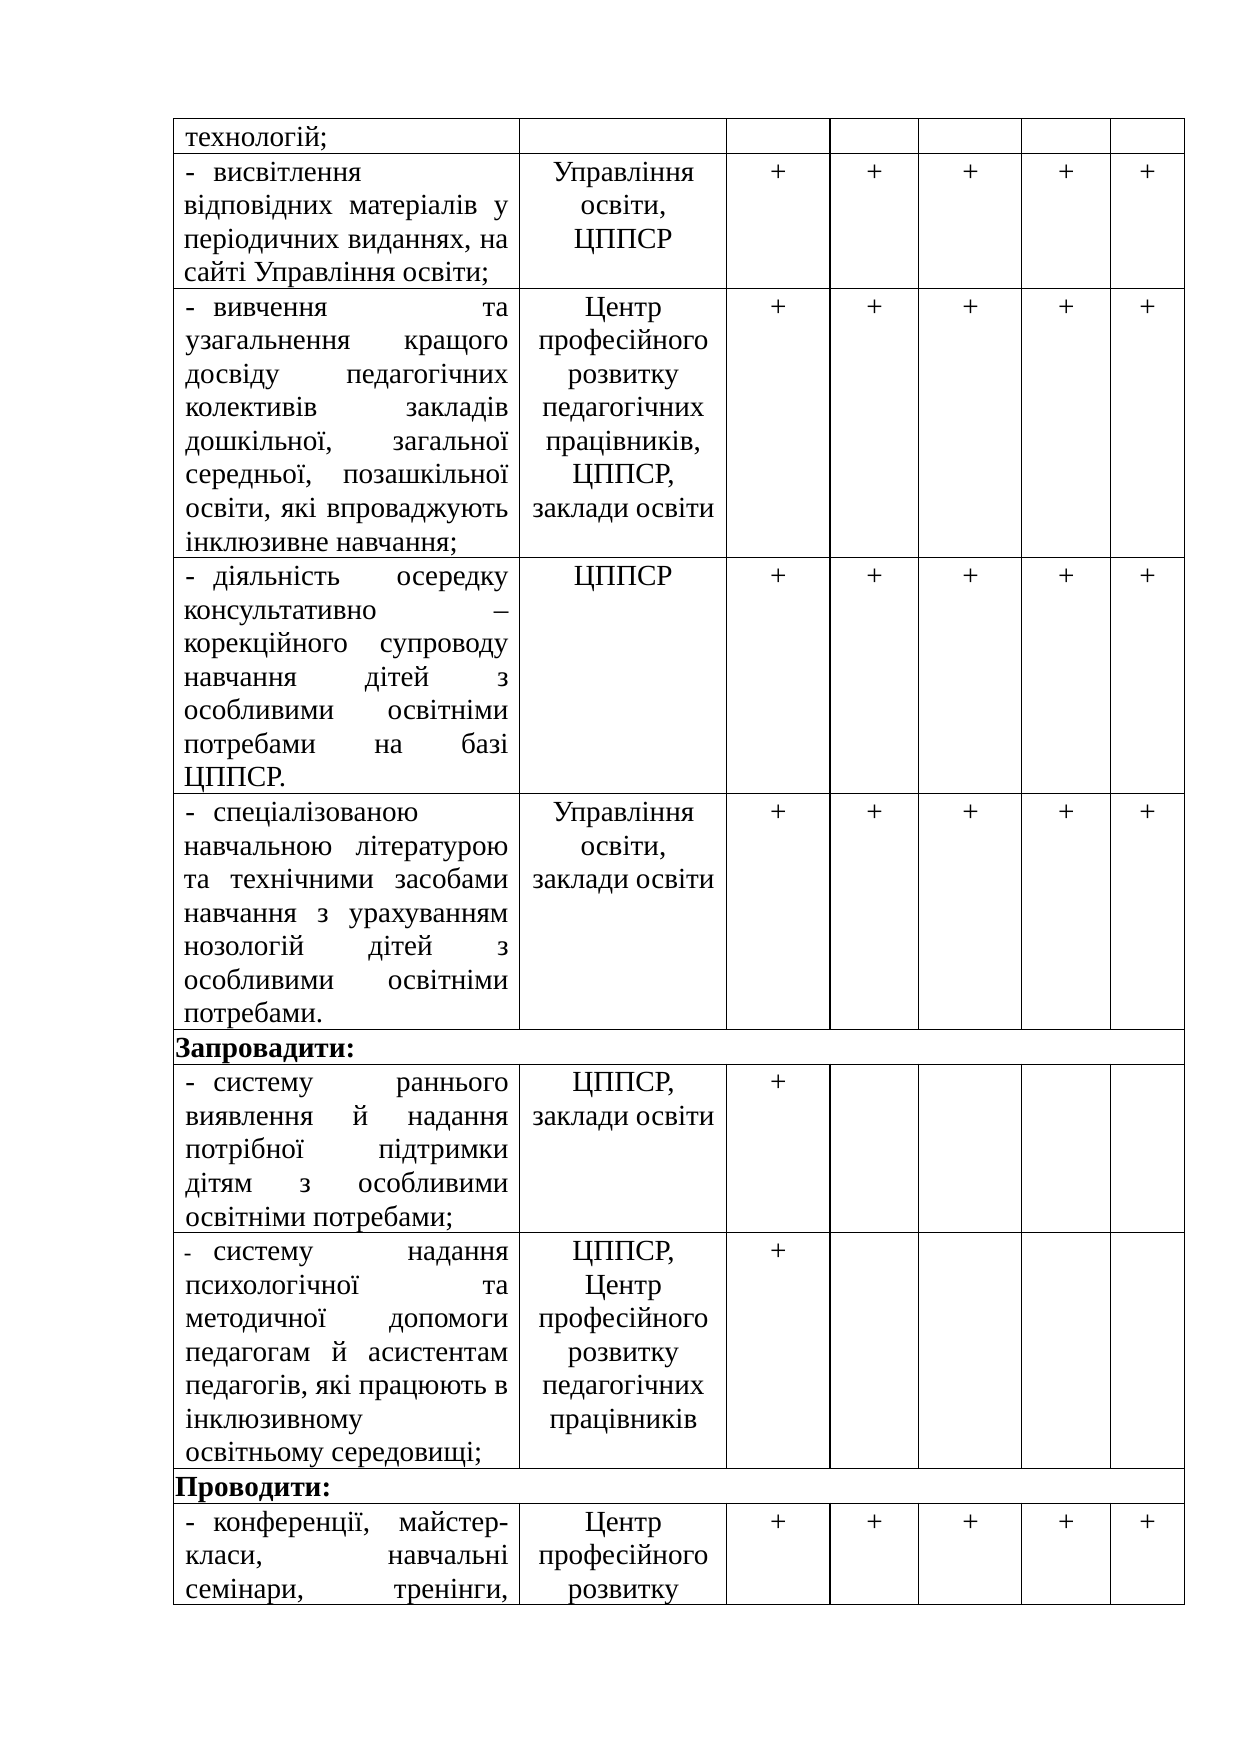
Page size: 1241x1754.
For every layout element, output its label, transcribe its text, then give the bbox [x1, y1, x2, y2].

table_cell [520, 119, 726, 153]
table_cell + [1111, 1504, 1184, 1604]
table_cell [174, 119, 519, 153]
table_cell + [727, 289, 829, 557]
table_cell + [1111, 558, 1184, 793]
table_cell [1111, 1065, 1184, 1232]
table_cell + [727, 1065, 829, 1232]
table_cell + [831, 119, 918, 153]
table_cell + [727, 558, 829, 793]
table_cell + [919, 119, 1021, 153]
table_cell + [727, 1233, 829, 1468]
table_cell + [1022, 154, 1110, 288]
table_cell Запровадити: [174, 1030, 1184, 1063]
table_cell + [831, 289, 918, 557]
table_cell + [727, 794, 829, 1029]
table_cell + [1022, 1504, 1110, 1604]
table_cell [831, 1065, 918, 1232]
table_cell [1022, 1065, 1110, 1232]
table_cell ЦППСР, Центр професійного розвитку педагогічних працівників [520, 1233, 726, 1468]
table_cell Проводити: [174, 1469, 1184, 1503]
table_cell + [727, 1504, 829, 1604]
table_cell + [919, 289, 1021, 557]
table_cell + [831, 1504, 918, 1604]
table_cell + [1111, 119, 1184, 153]
table_cell + [1111, 154, 1184, 288]
table_cell + [727, 119, 829, 153]
table_cell + [919, 1504, 1021, 1604]
table_cell [919, 1065, 1021, 1232]
table_cell + [727, 154, 829, 288]
table_cell Центр професійного розвитку педагогічних працівників, ЦППСР, заклади освіти [520, 289, 726, 557]
table_cell діяльність осередку консультативно – корекційного супроводу навчання дітей з особливими освітніми потребами на базі ЦППСР. [174, 558, 519, 793]
table_cell + [1022, 119, 1110, 153]
table_cell [831, 1233, 918, 1468]
table_cell вивчення та узагальнення кращого досвіду педагогічних колективів закладів дошкільної, загальної середньої, позашкільної освіти, які впроваджують інклюзивне навчання; [174, 289, 519, 557]
table_cell + [1111, 794, 1184, 1029]
table_cell [1022, 1233, 1110, 1468]
table_cell ЦППСР [520, 558, 726, 793]
table_cell + [831, 794, 918, 1029]
table_cell Управління освіти, ЦППСР [520, 154, 726, 288]
table_cell систему надання психологічної та методичної допомоги педагогам й асистентам педагогів, які працюють в інклюзивному освітньому середовищі; [174, 1233, 519, 1468]
table_cell [919, 1233, 1021, 1468]
table_cell + [831, 558, 918, 793]
table_cell + [1022, 794, 1110, 1029]
table_cell спеціалізованою навчальною літературою та технічними засобами навчання з урахуванням нозологій дітей з особливими освітніми потребами. [174, 794, 519, 1029]
table_cell + [1111, 289, 1184, 557]
table_cell + [919, 794, 1021, 1029]
table_cell ЦППСР, заклади освіти [520, 1065, 726, 1232]
table_cell + [1022, 558, 1110, 793]
table_cell + [831, 154, 918, 288]
table_cell систему раннього виявлення й надання потрібної підтримки дітям з особливими освітніми потребами; [174, 1065, 519, 1232]
table_cell + [919, 558, 1021, 793]
table_cell Управління освіти, заклади освіти [520, 794, 726, 1029]
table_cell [520, 1504, 726, 1604]
table_cell + [1022, 289, 1110, 557]
table_cell висвітлення відповідних матеріалів у періодичних виданнях, на сайті Управління освіти; [174, 154, 519, 288]
table_cell + [919, 154, 1021, 288]
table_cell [174, 1504, 519, 1604]
table_cell [1111, 1233, 1184, 1468]
